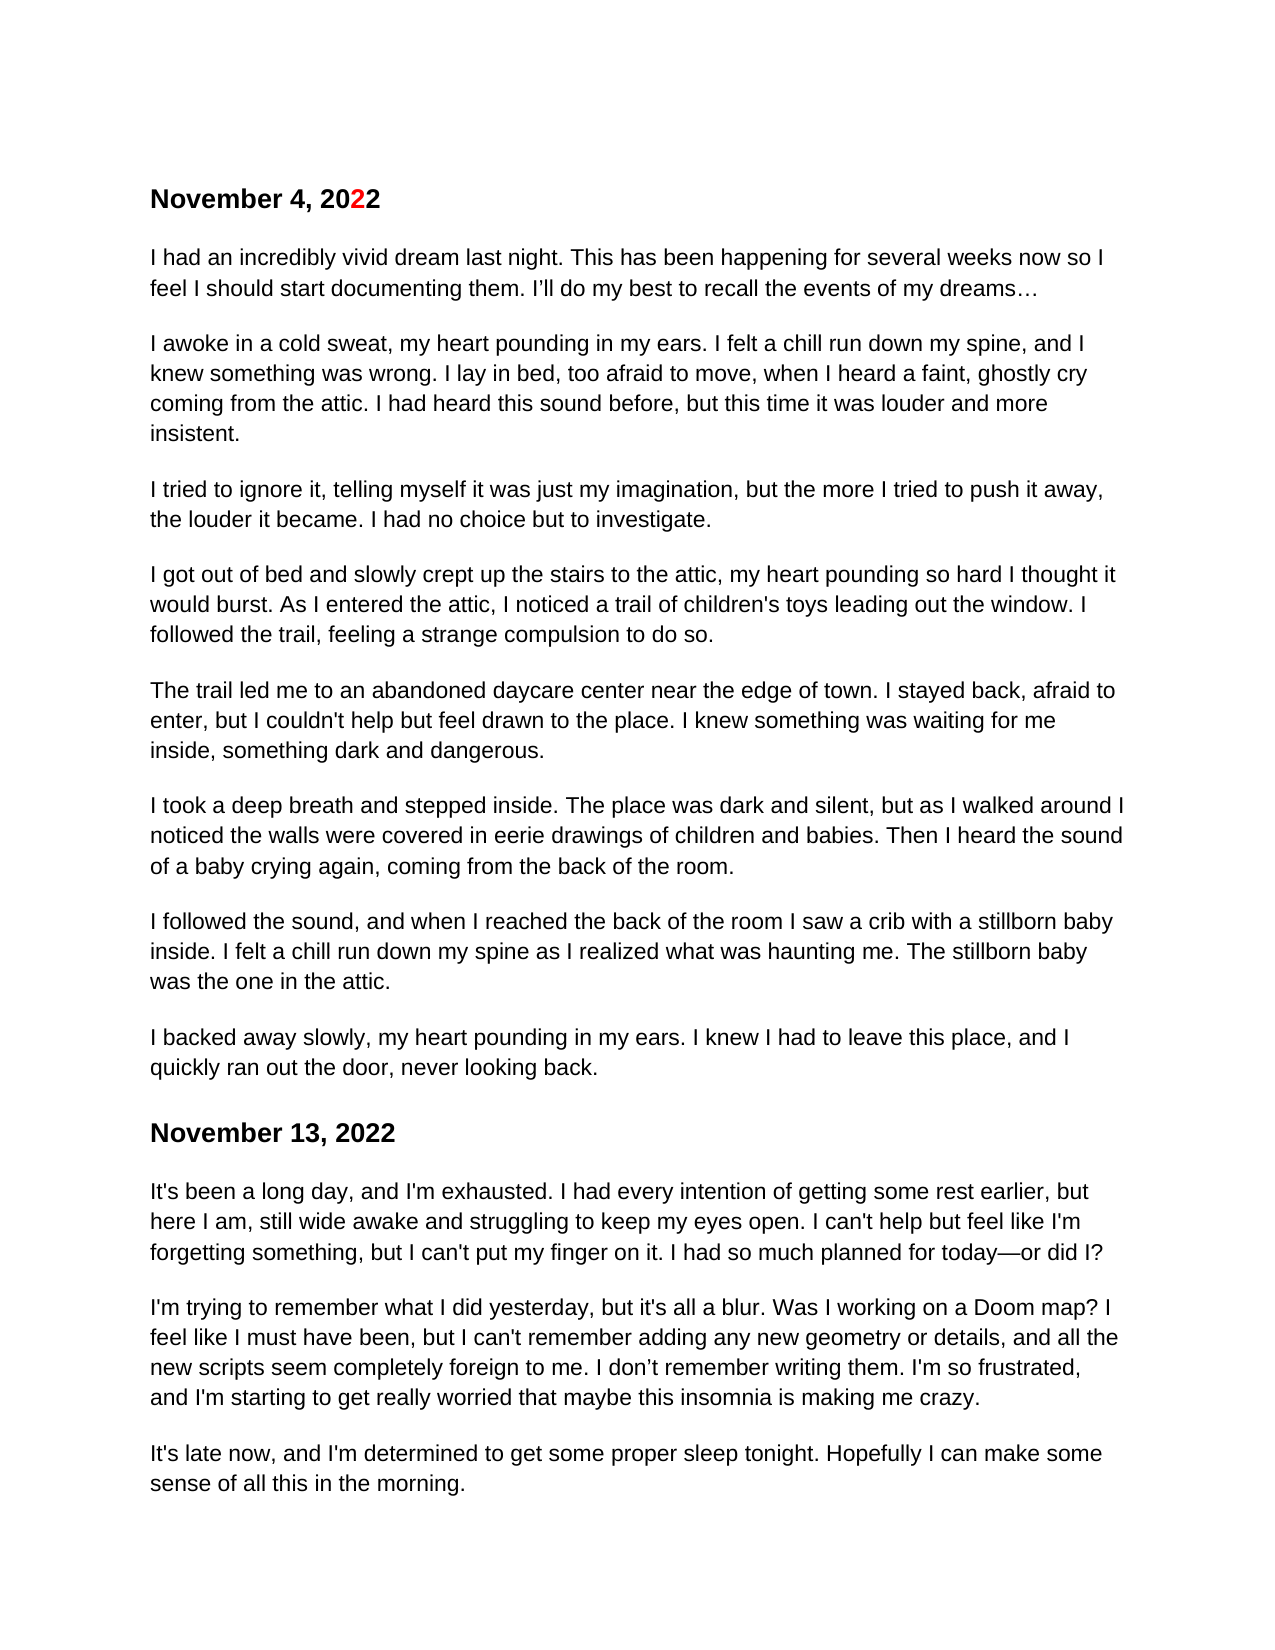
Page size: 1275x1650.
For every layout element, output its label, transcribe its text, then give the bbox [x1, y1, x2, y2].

text I awoke in a cold sweat, my heart pounding in my ears. I felt a chill run down my spine, and I knew something was wrong. I lay in bed, too afraid to move, when I heard a faint, ghostly cry coming from the attic. I had heard this sound before, but this time it was louder and more insistent. [150, 330, 1125, 447]
text I followed the sound, and when I reached the back of the room I saw a crib with a stillborn baby inside. I felt a chill run down my spine as I realized what was haunting me. The stillborn baby was the one in the attic. [150, 908, 1125, 994]
text I took a deep breath and stepped inside. The place was dark and silent, but as I walked around I noticed the walls were covered in eerie drawings of children and babies. Then I heard the sound of a baby crying again, coming from the back of the room. [150, 792, 1125, 879]
text It's been a long day, and I'm exhausted. I had every intention of getting some rest earlier, but here I am, still wide awake and struggling to keep my eyes open. I can't help but feel like I'm forgetting something, but I can't put my finger on it. I had so much planned for today—or did I? [150, 1178, 1125, 1265]
subtitle November 13, 2022 [150, 1117, 1125, 1148]
subtitle November 4, 2022 [150, 183, 1125, 214]
text The trail led me to an abandoned daycare center near the edge of town. I stayed back, afraid to enter, but I couldn't help but feel drawn to the place. I knew something was waiting for me inside, something dark and dangerous. [150, 677, 1125, 763]
text I tried to ignore it, telling myself it was just my imagination, but the more I tried to push it away, the louder it became. I had no choice but to investigate. [150, 476, 1125, 532]
text I backed away slowly, my heart pounding in my ears. I knew I had to leave this place, and I quickly ran out the door, never looking back. [150, 1023, 1125, 1080]
text I got out of bed and slowly crept up the stairs to the attic, my heart pounding so hard I thought it would burst. As I entered the attic, I noticed a trail of children's toys leading out the window. I followed the trail, feeling a strange compulsion to do so. [150, 561, 1125, 648]
text I'm trying to remember what I did yesterday, but it's all a blur. Was I working on a Doom map? I feel like I must have been, but I can't remember adding any new geometry or details, and all the new scripts seem completely foreign to me. I don’t remember writing them. I'm so frustrated, and I'm starting to get really worried that maybe this insomnia is making me crazy. [150, 1294, 1125, 1411]
text It's late now, and I'm determined to get some proper sleep tonight. Hopefully I can make some sense of all this in the morning. [150, 1439, 1125, 1496]
text I had an incredibly vivid dream last night. This has been happening for several weeks now so I feel I should start documenting them. I’ll do my best to recall the events of my dreams… [150, 244, 1125, 301]
